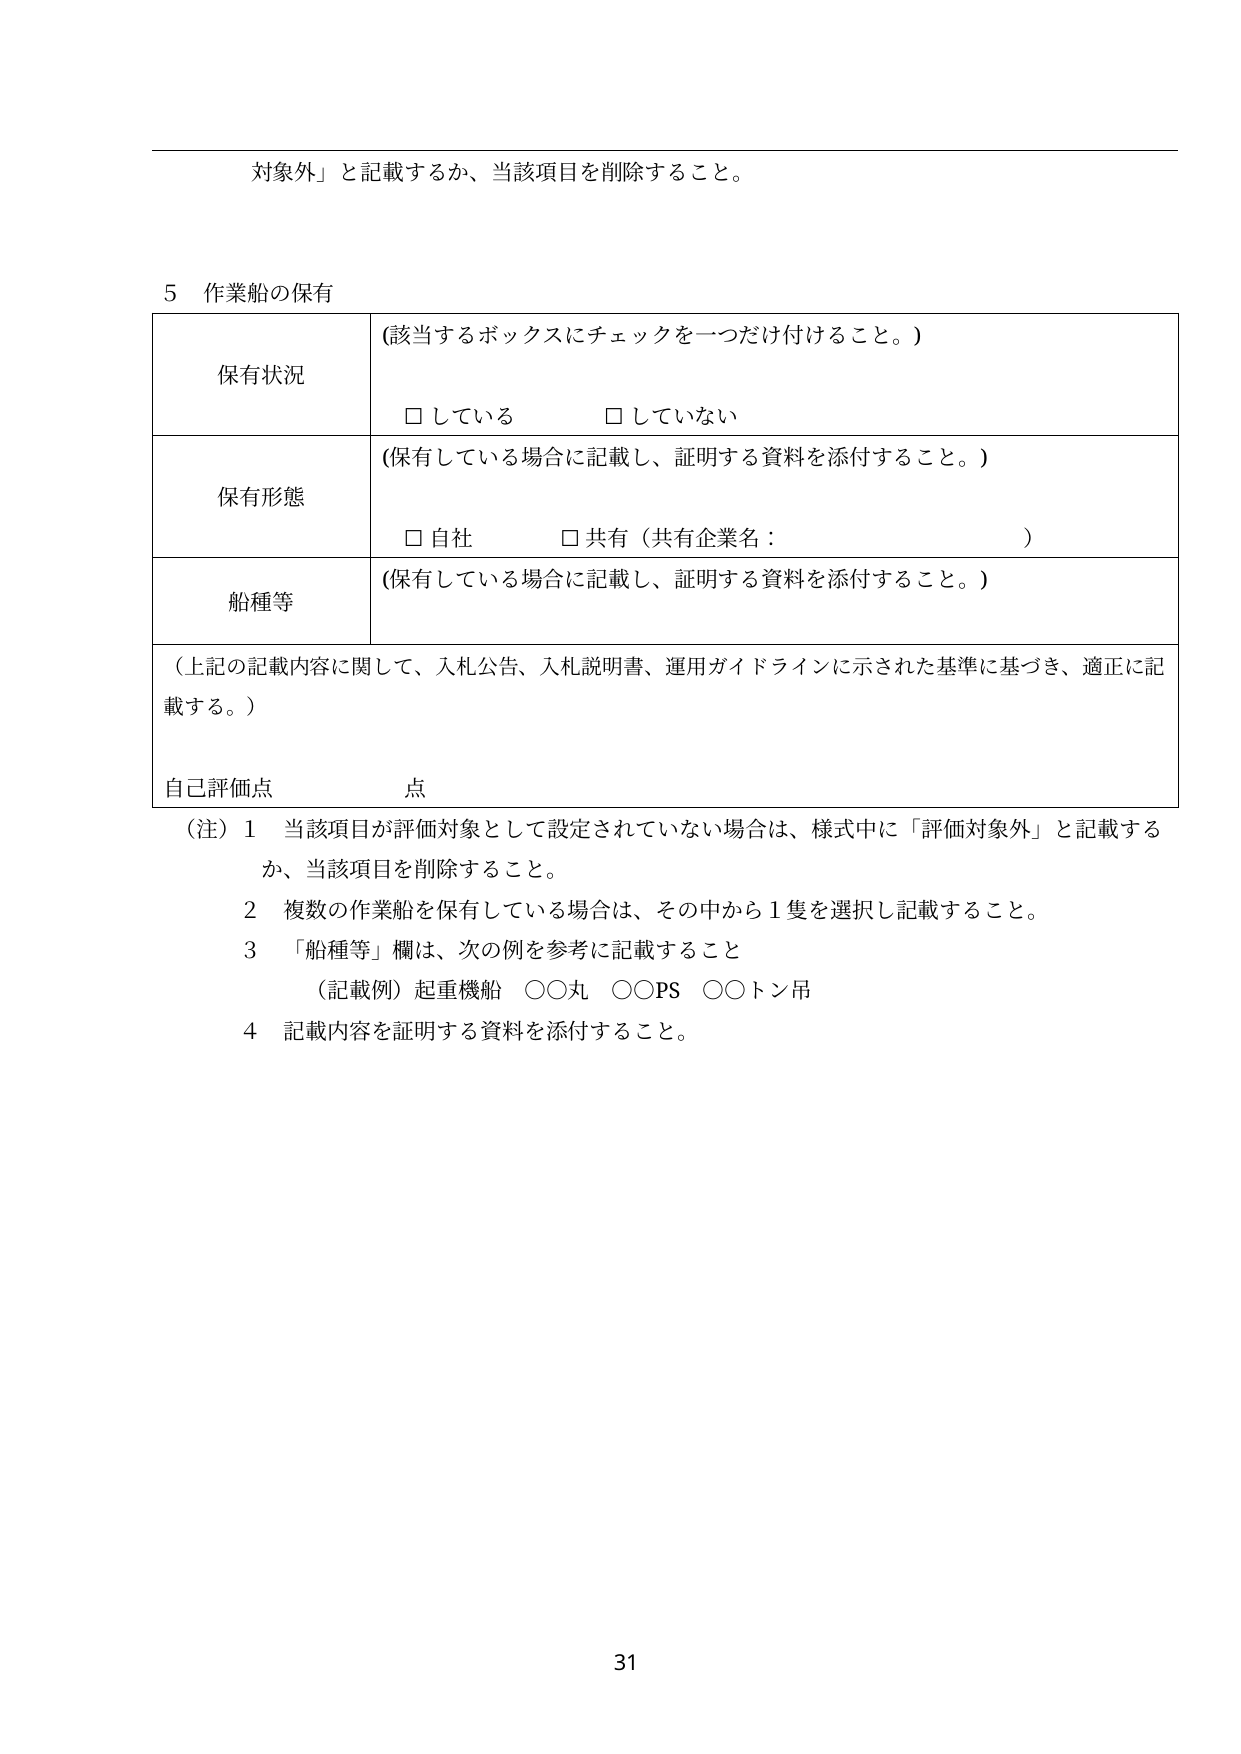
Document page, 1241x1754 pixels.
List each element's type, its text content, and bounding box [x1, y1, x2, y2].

table_cell （上記の記載内容に関して、入札公告、入札説明書、運用ガイドラインに示された基準に基づき、適正に記載する。） 自己評価点 点 [153, 645, 1178, 807]
table_cell (保有している場合に記載し、証明する資料を添付すること。) 自社 共有（共有企業名： ） [371, 436, 1178, 557]
table_cell 保有形態 [153, 436, 370, 557]
table_header (該当するボックスにチェックを一つだけ付けること。) している していない [371, 314, 1178, 435]
table_header 保有状況 [153, 314, 370, 435]
text ５ 作業船の保有 [159, 272, 1092, 312]
table_cell （注）１ 当該項目が評価対象として設定されていない場合は、様式中に「評価対象外」と記載するか、当該項目を削除すること。 ２ 複数の作業船を保有している場合は、その中から１隻を選択し記載すること。 ３ 「船種等」欄は、次の例を参考に記載すること （記載例）起重機船 ○○丸 ○○PS ○○トン吊 ４ 記載内容を証明する資料を添付すること。 [152, 808, 1178, 1091]
table_cell 船種等 [153, 558, 370, 644]
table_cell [152, 151, 1178, 232]
table_cell (保有している場合に記載し、証明する資料を添付すること。) [371, 558, 1178, 644]
